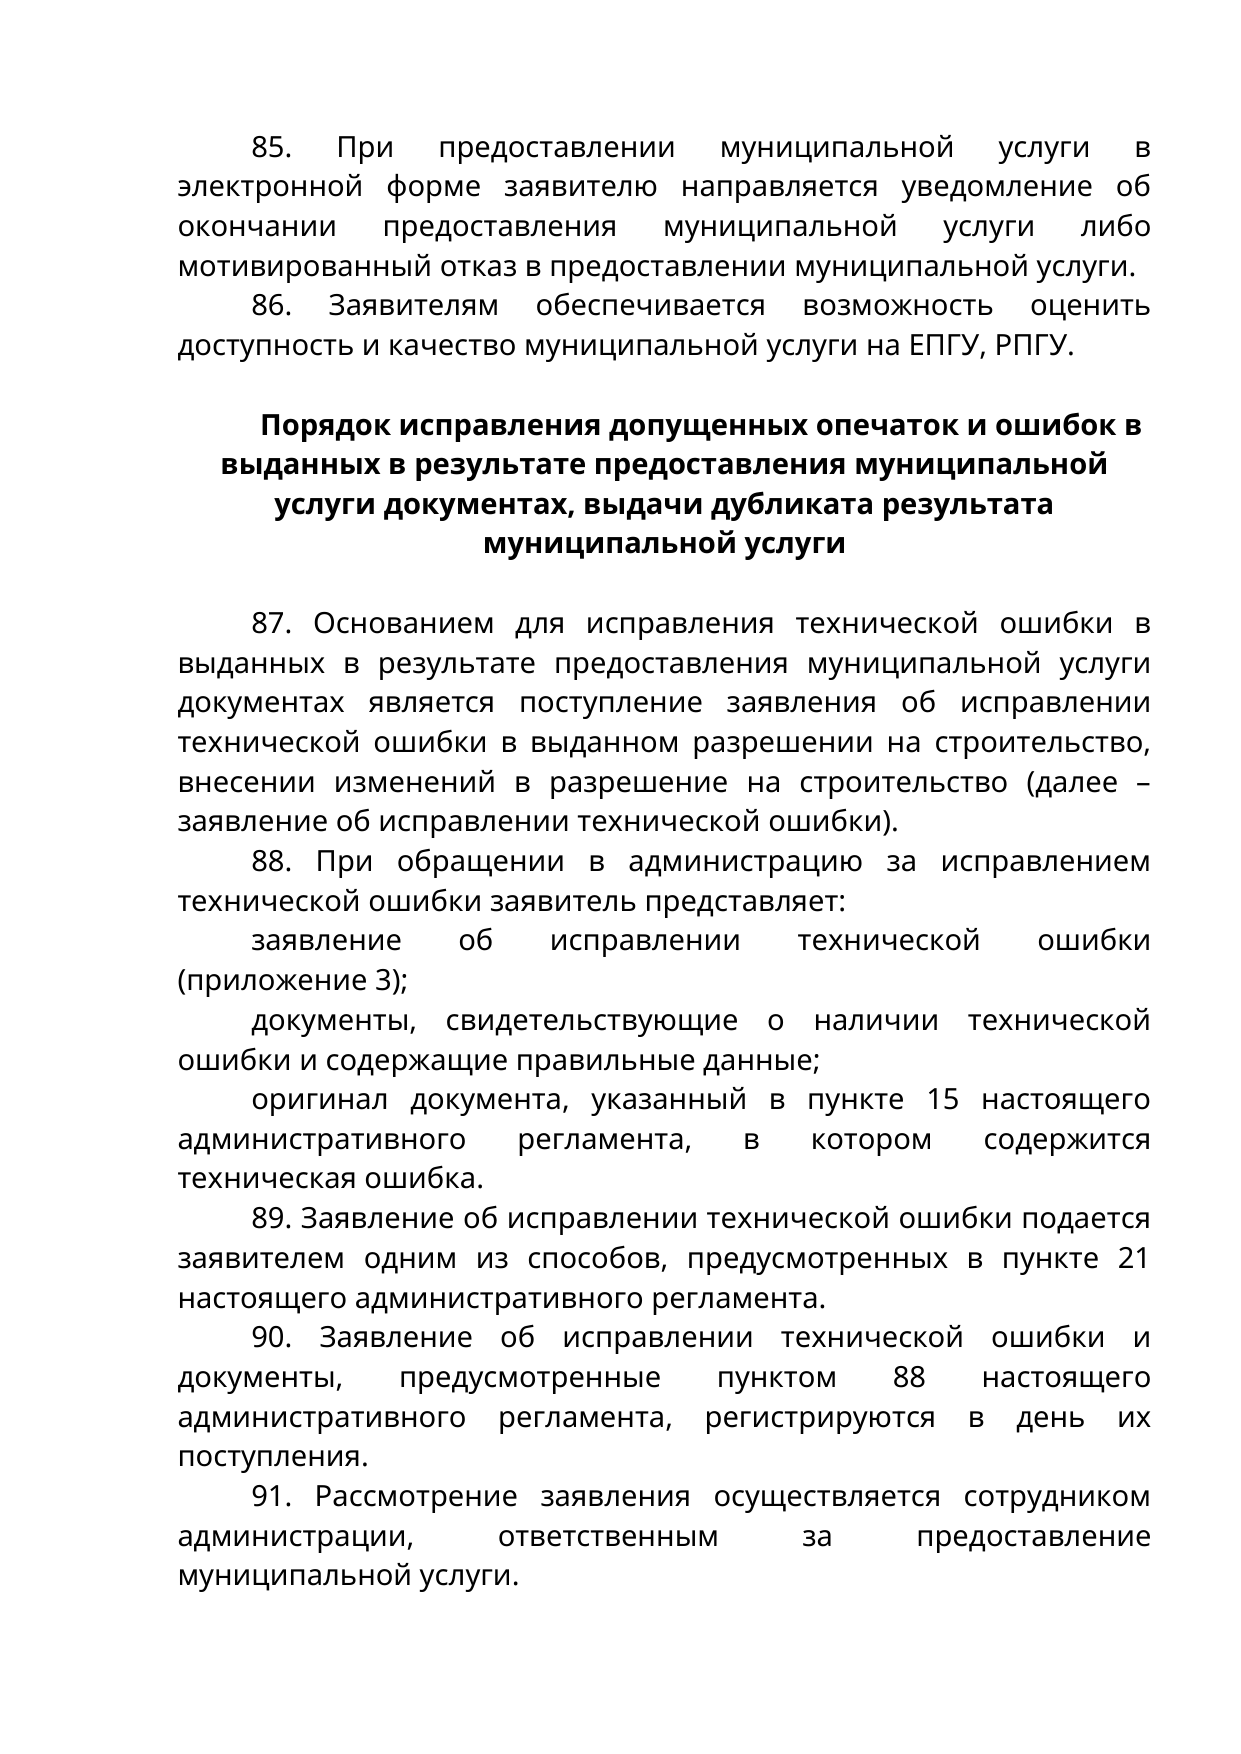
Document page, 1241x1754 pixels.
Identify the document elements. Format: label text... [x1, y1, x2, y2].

text Порядок исправления допущенных опечаток и ошибок в выданных в результате предоставления муниципальной услуги документах, выдачи дубликата результата муниципальной услуги [177, 404, 1152, 562]
text 88. При обращении в администрацию за исправлением технической ошибки заявитель представляет: [177, 840, 1152, 920]
text 91. Рассмотрение заявления осуществляется сотрудником администрации, ответственным за предоставление муниципальной услуги. [177, 1475, 1152, 1594]
text 86. Заявителям обеспечивается возможность оценить доступность и качество муниципальной услуги на ЕПГУ, РПГУ. [177, 285, 1152, 364]
text заявление об исправлении технической ошибки (приложение 3); [177, 920, 1152, 999]
text 90. Заявление об исправлении технической ошибки и документы, предусмотренные пунктом 88 настоящего административного регламента, регистрируются в день их поступления. [177, 1317, 1152, 1475]
text 89. Заявление об исправлении технической ошибки подается заявителем одним из способов, предусмотренных в пункте 21 настоящего административного регламента. [177, 1197, 1152, 1317]
text оригинал документа, указанный в пункте 15 настоящего административного регламента, в котором содержится техническая ошибка. [177, 1078, 1152, 1197]
text документы, свидетельствующие о наличии технической ошибки и содержащие правильные данные; [177, 999, 1152, 1078]
text 87. Основанием для исправления технической ошибки в выданных в результате предоставления муниципальной услуги документах является поступление заявления об исправлении технической ошибки в выданном разрешении на строительство, внесении изменений в разрешение на строительство (далее – заявление об исправлении технической ошибки). [177, 602, 1152, 840]
text 85. При предоставлении муниципальной услуги в электронной форме заявителю направляется уведомление об окончании предоставления муниципальной услуги либо мотивированный отказ в предоставлении муниципальной услуги. [177, 126, 1152, 285]
